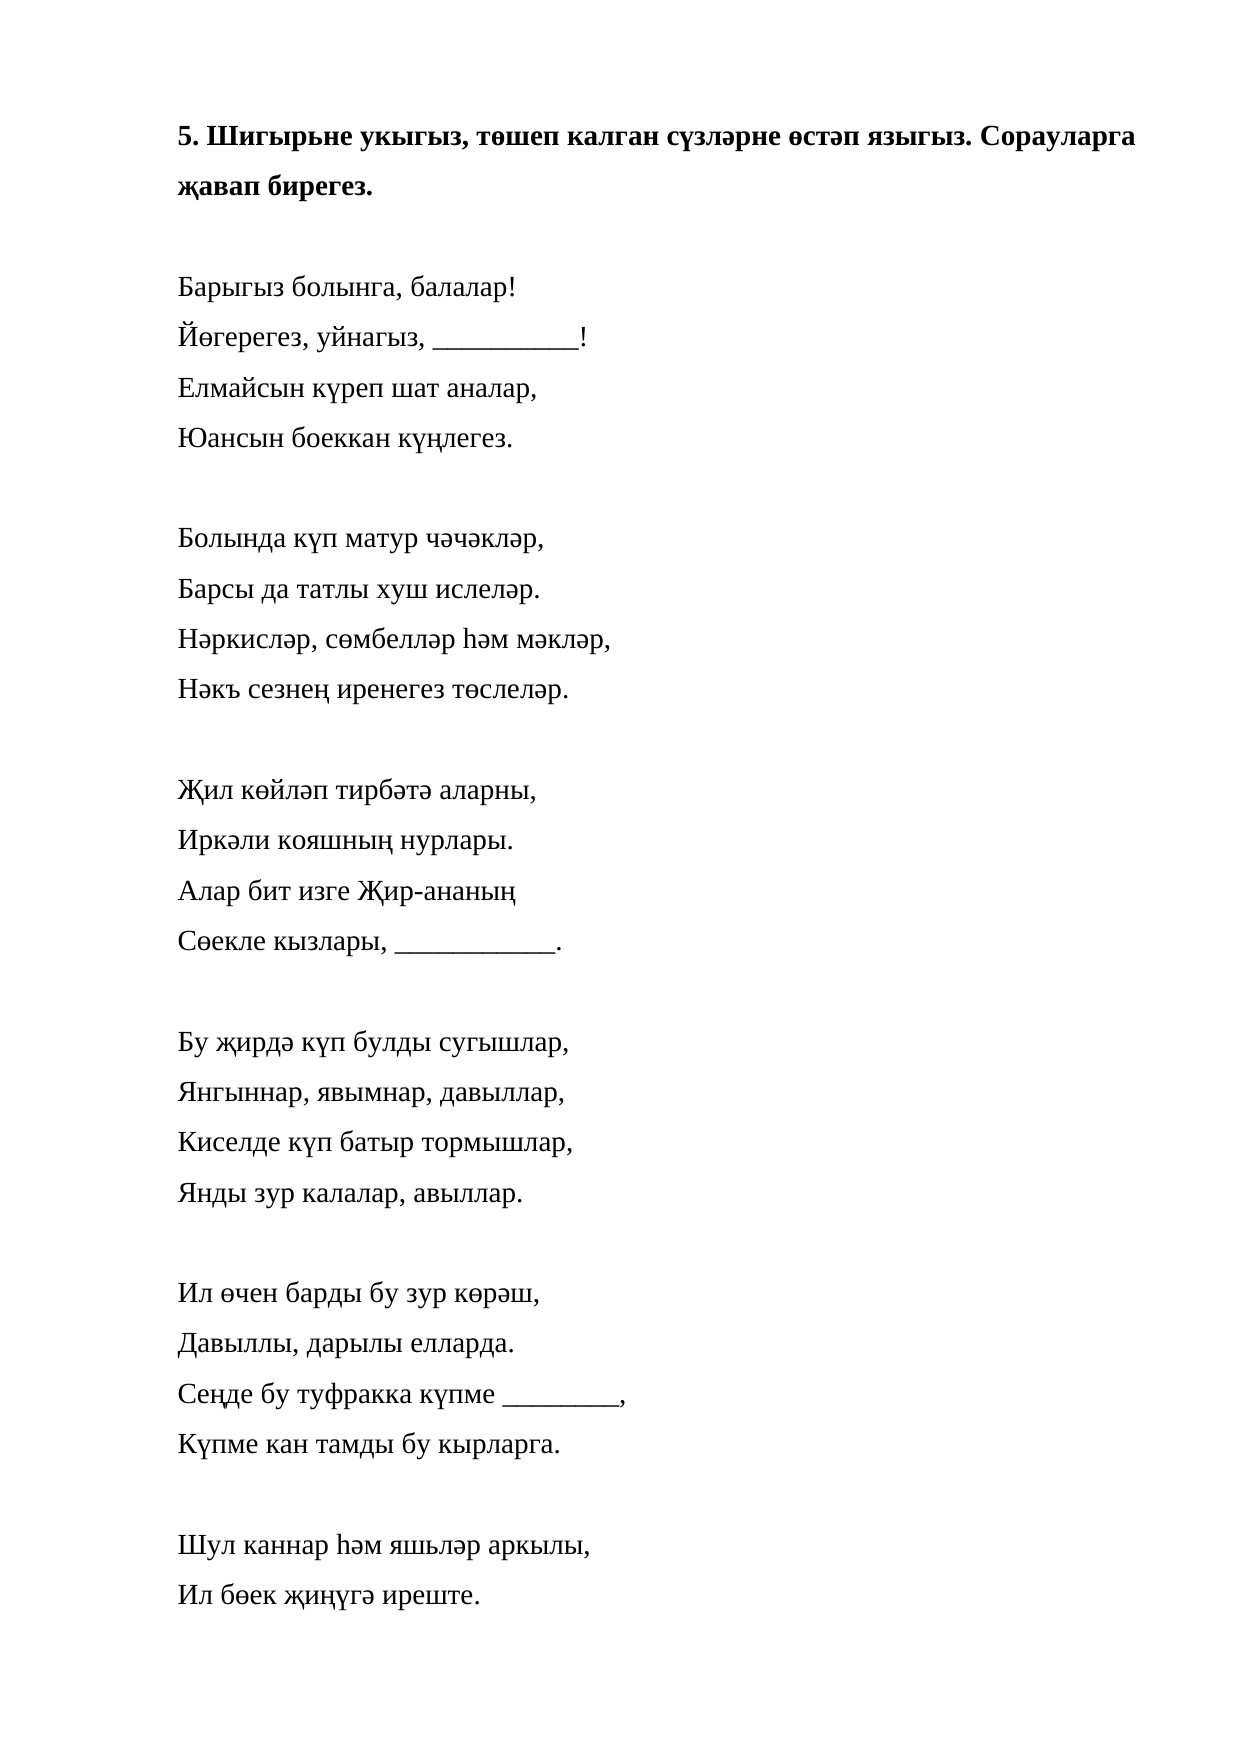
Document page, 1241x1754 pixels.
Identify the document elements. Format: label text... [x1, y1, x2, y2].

text Юансын боеккан күңлегез. [177, 420, 1152, 453]
text Янды зур калалар, авыллар. [177, 1175, 1152, 1208]
text Шул каннар һәм яшьләр аркылы, [177, 1527, 1152, 1560]
text Ил өчен барды бу зур көрәш, [177, 1275, 1152, 1309]
text Җил көйләп тирбәтә аларны, [177, 772, 1152, 806]
text Ил бөек җиңүгә иреште. [177, 1577, 1152, 1611]
text Давыллы, дарылы елларда. [177, 1326, 1152, 1359]
text Сеңде бу туфракка күпме ________, [177, 1376, 1152, 1409]
text Йөгерегез, уйнагыз, __________! [177, 319, 1152, 353]
text Бу җирдә күп булды сугышлар, [177, 1024, 1152, 1057]
text Болында күп матур чәчәкләр, [177, 521, 1152, 554]
text Сөекле кызлары, ___________. [177, 923, 1152, 957]
text Алар бит изге Җир-ананың [177, 873, 1152, 906]
text Нәркисләр, сөмбелләр һәм мәкләр, [177, 621, 1152, 655]
text Нәкъ сезнең иренегез төслеләр. [177, 672, 1152, 705]
text Елмайсын күреп шат аналар, [177, 370, 1152, 403]
text Киселде күп батыр тормышлар, [177, 1124, 1152, 1158]
text Барсы да татлы хуш ислеләр. [177, 571, 1152, 604]
text Янгыннар, явымнар, давыллар, [177, 1074, 1152, 1108]
text Иркәли кояшның нурлары. [177, 822, 1152, 856]
text Барыгыз болынга, балалар! [177, 269, 1152, 303]
text 5. Шигырьне укыгыз, төшеп калган сүзләрне өстәп языгыз. Сорауларга җавап бирегез. [177, 118, 1152, 202]
text Күпме кан тамды бу кырларга. [177, 1426, 1152, 1460]
